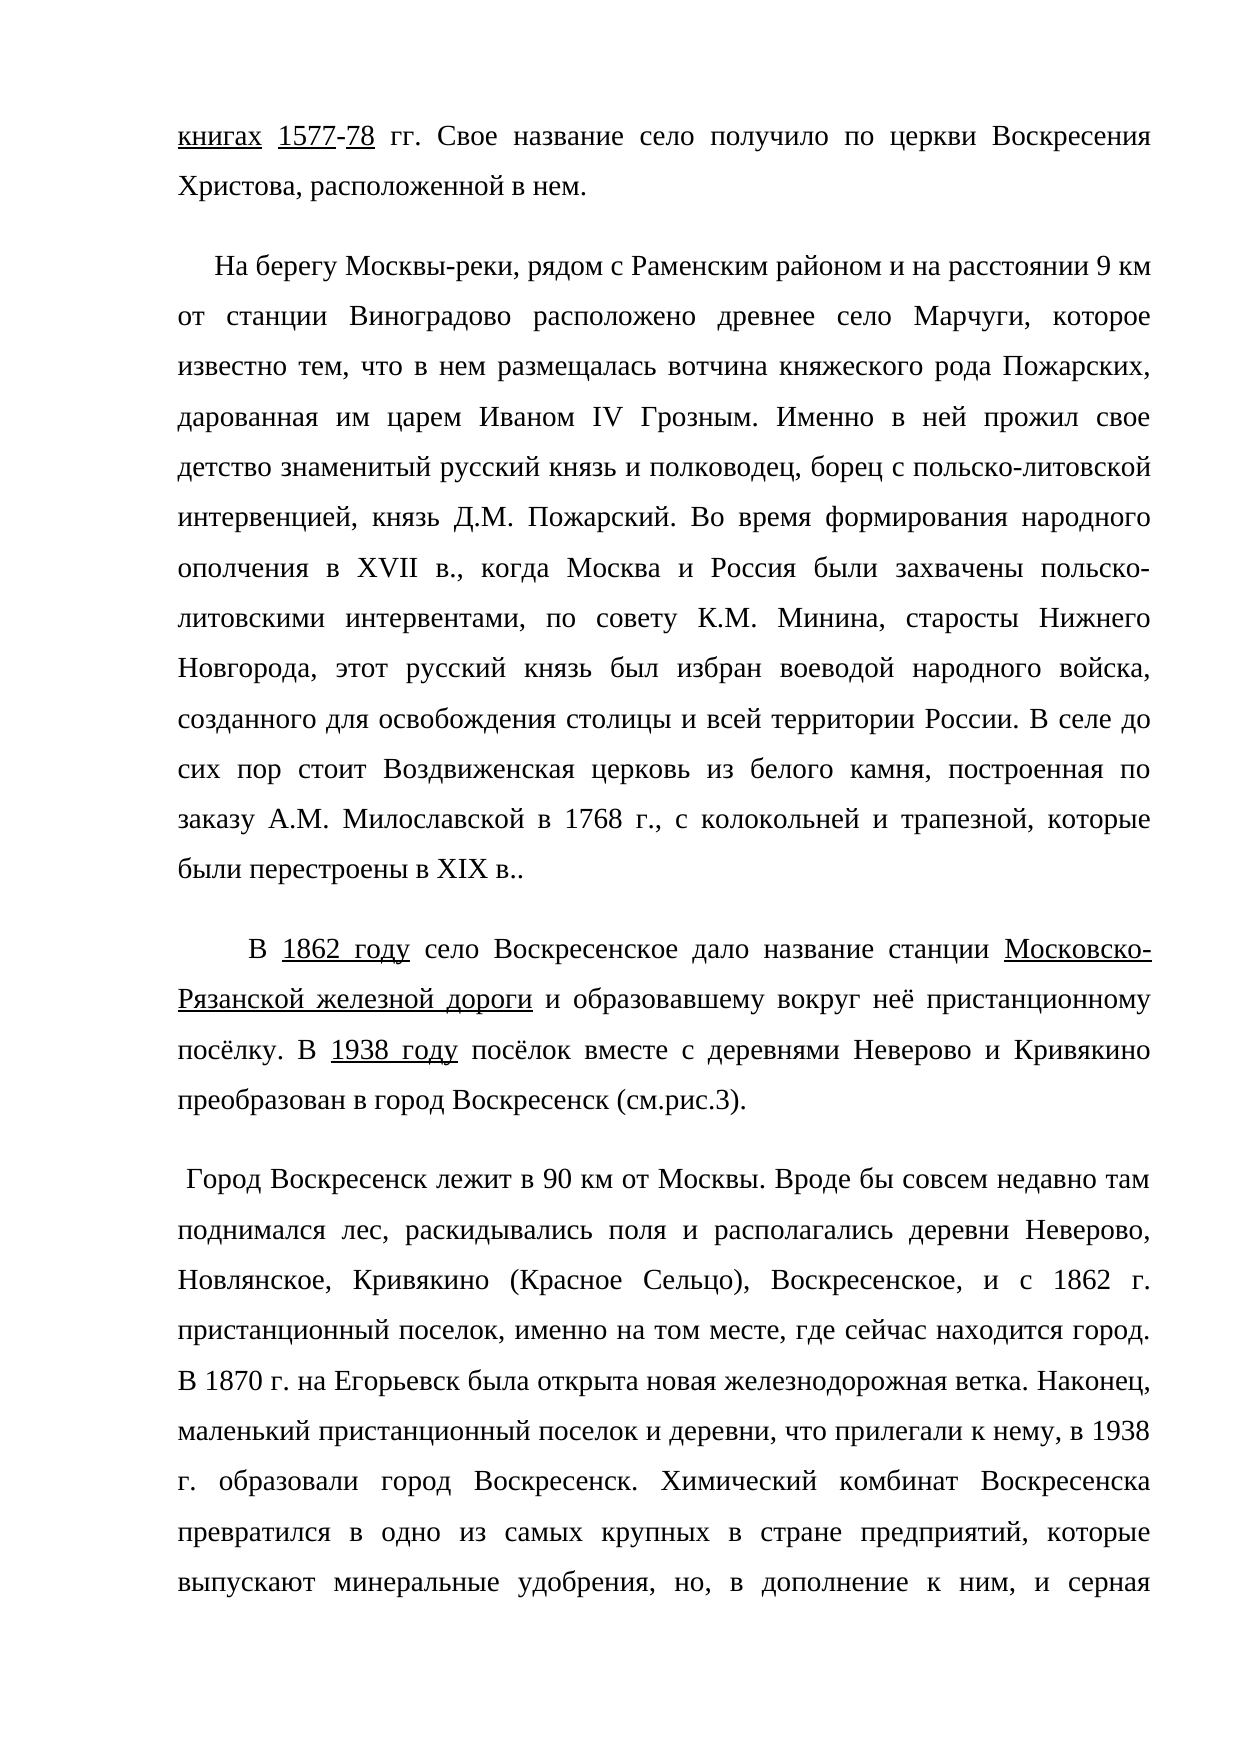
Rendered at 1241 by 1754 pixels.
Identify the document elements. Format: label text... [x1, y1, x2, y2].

text На берегу Москвы-реки, рядом с Раменским районом и на расстоянии 9 км от станции Виноградово расположено древнее село Марчуги, которое известно тем, что в нем размещалась вотчина княжеского рода Пожарских, дарованная им царем Иваном IV Грозным. Именно в ней прожил свое детство знаменитый русский князь и полководец, борец с польско-литовской интервенцией, князь Д.М. Пожарский. Во время формирования народного ополчения в XVII в., когда Москва и Россия были захвачены польско-литовскими интервентами, по совету К.М. Минина, старосты Нижнего Новгорода, этот русский князь был избран воеводой народного войска, созданного для освобождения столицы и всей территории России. В селе до сих пор стоит Воздвиженская церковь из белого камня, построенная по заказу А.М. Милославской в 1768 г., с колокольней и трапезной, которые были перестроены в XIX в.. [177, 248, 1152, 885]
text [177, 1162, 1152, 1598]
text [177, 118, 1152, 202]
text В 1862 году село Воскресенское дало название станции Московско-Рязанской железной дороги и образовавшему вокруг неё пристанционному посёлку. В 1938 году посёлок вместе с деревнями Неверово и Кривякино преобразован в город Воскресенск (см.рис.3). [177, 931, 1152, 1116]
